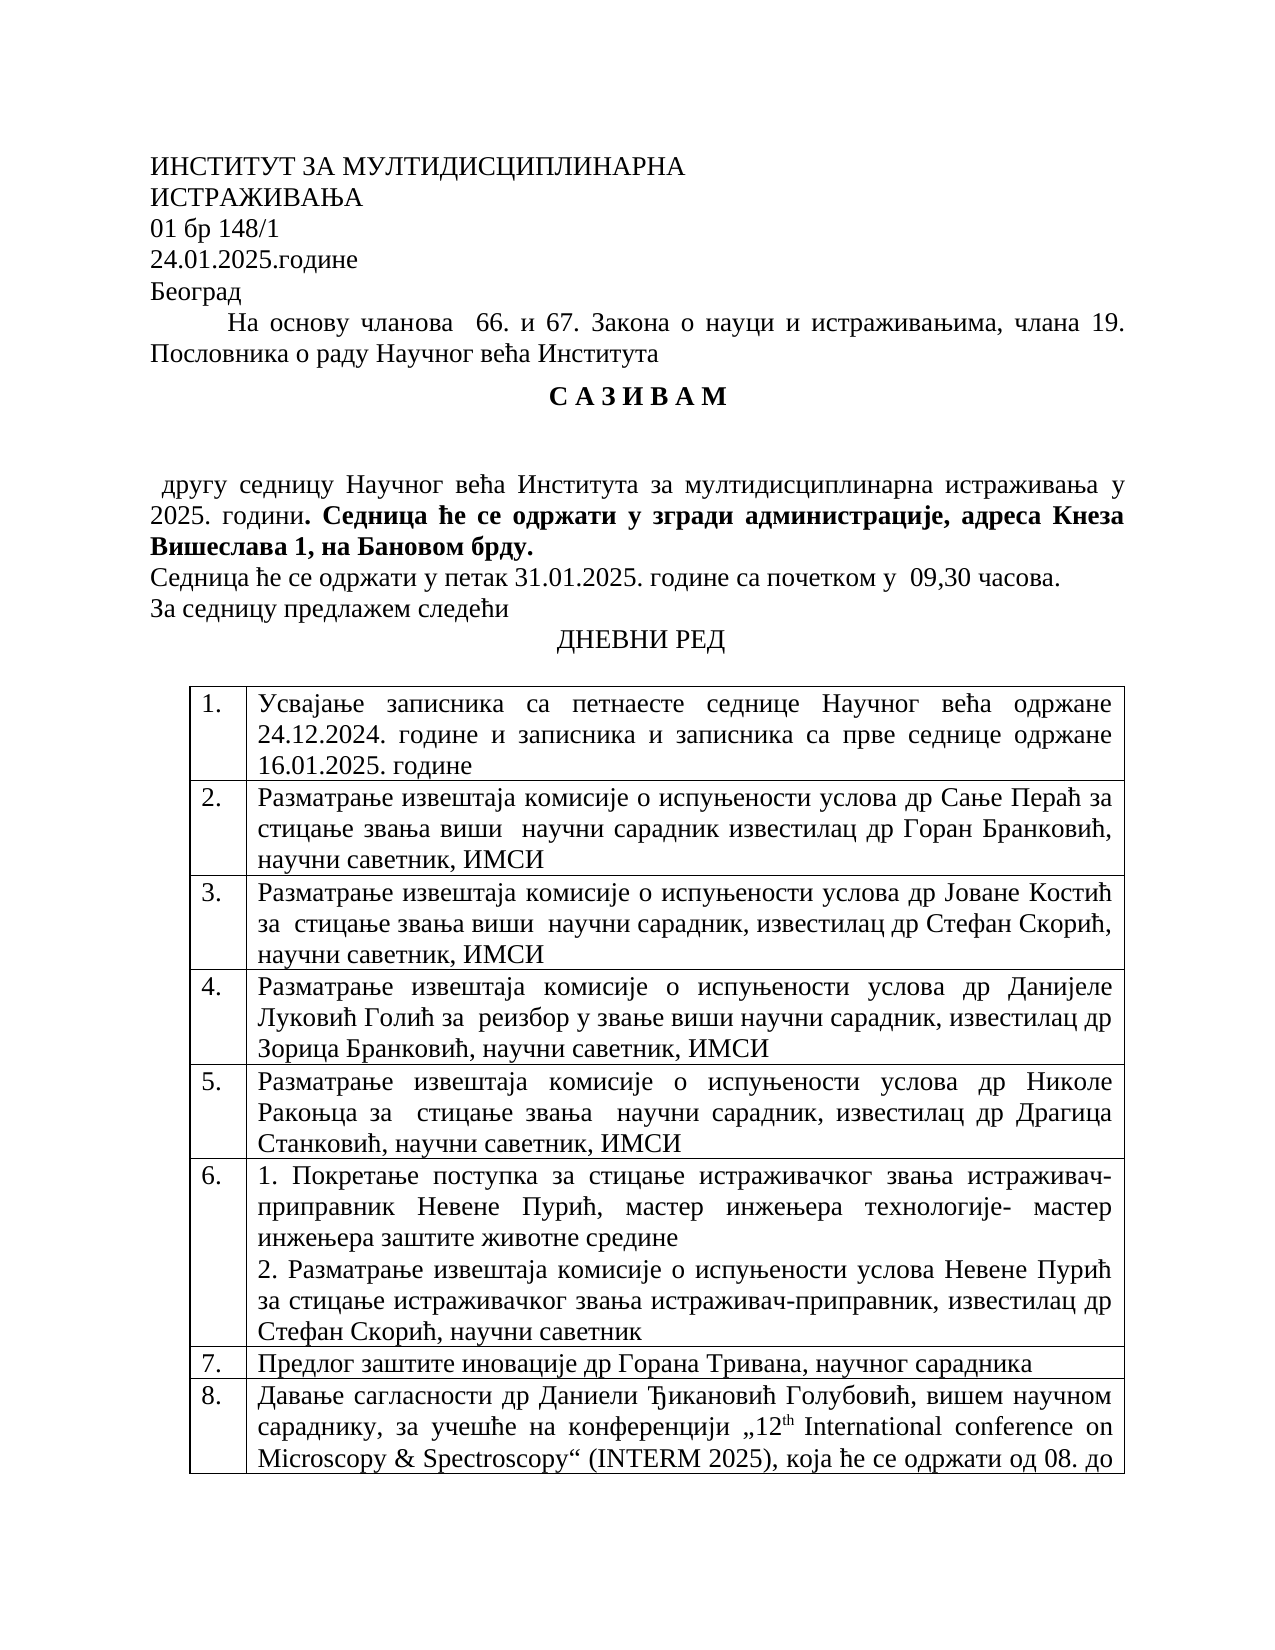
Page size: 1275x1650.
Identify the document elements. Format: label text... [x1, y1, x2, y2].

text Београд [150, 274, 1125, 306]
table_cell 3. [191, 876, 246, 969]
text С А З И В А М [150, 381, 1125, 412]
table_cell Разматрање извештаја комисије о испуњености услова др Јоване Костић за стицање звања виши научни сарадник, известилац др Стефан Скорић, научни саветник, ИМСИ [247, 876, 1124, 969]
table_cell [247, 1379, 1124, 1473]
text 24.01.2025.године [150, 243, 1125, 274]
text На основу чланова 66. и 67. Закона о науци и истраживањима, чланa 19. Пословника о раду Научног већа Института [150, 306, 1125, 368]
table_cell 2. [191, 781, 246, 875]
text ИСТРАЖИВАЊА [150, 181, 1125, 212]
table_cell 6. [191, 1159, 246, 1346]
table_header 1. [191, 687, 246, 780]
table_cell 4. [191, 970, 246, 1064]
text 01 бр 148/1 [150, 212, 1125, 243]
table_cell 1. Покретање поступка за стицање истраживачког звања истраживач-приправник Невене Пурић, мастер инжењера технологије- мастер инжењера заштите животне средине 2. Разматрање извештаја комисије о испуњености услова Невене Пурић за стицање истраживачког звања истраживач-приправник, известилац др Стефан Скорић, научни саветник [247, 1159, 1124, 1346]
table_cell 5. [191, 1065, 246, 1158]
text За седницу предлажем следећи [150, 592, 1125, 623]
text ИНСТИТУТ ЗА МУЛТИДИСЦИПЛИНАРНА [150, 150, 1125, 181]
table_cell Разматрање извештаја комисије о испуњености услова др Николе Ракоњца за стицање звања научни сарадник, известилац др Драгица Станковић, научни саветник, ИМСИ [247, 1065, 1124, 1158]
table_cell 7. [191, 1347, 246, 1378]
table_cell Предлог заштите иновације др Горана Тривана, научног сарадника [247, 1347, 1124, 1378]
table_cell Разматрање извештаја комисије о испуњености услова др Данијеле Луковић Голић за реизбор у звање виши научни сарадник, известилац др Зорица Бранковић, научни саветник, ИМСИ [247, 970, 1124, 1064]
text другу седницу Научног већа Института за мултидисциплинарна истраживања у 2025. години. Седница ће се одржати у згради администрације, адреса Кнеза Вишеслава 1, на Бановом брду. [150, 468, 1125, 561]
table_cell Разматрање извештаја комисије о испуњености услова др Сање Пераћ за стицање звања виши научни сарадник известилац др Горан Бранковић, научни саветник, ИМСИ [247, 781, 1124, 875]
table_cell 8. [191, 1379, 246, 1473]
table_header Усвајање записника са петнаесте седнице Научног већа одржане 24.12.2024. године и записника и записника са прве седнице одржане 16.01.2025. године [247, 687, 1124, 780]
text ДНЕВНИ РЕД [150, 623, 1125, 655]
text Седница ће се одржати у петак 31.01.2025. године са почетком у 09,30 часова. [150, 561, 1125, 592]
